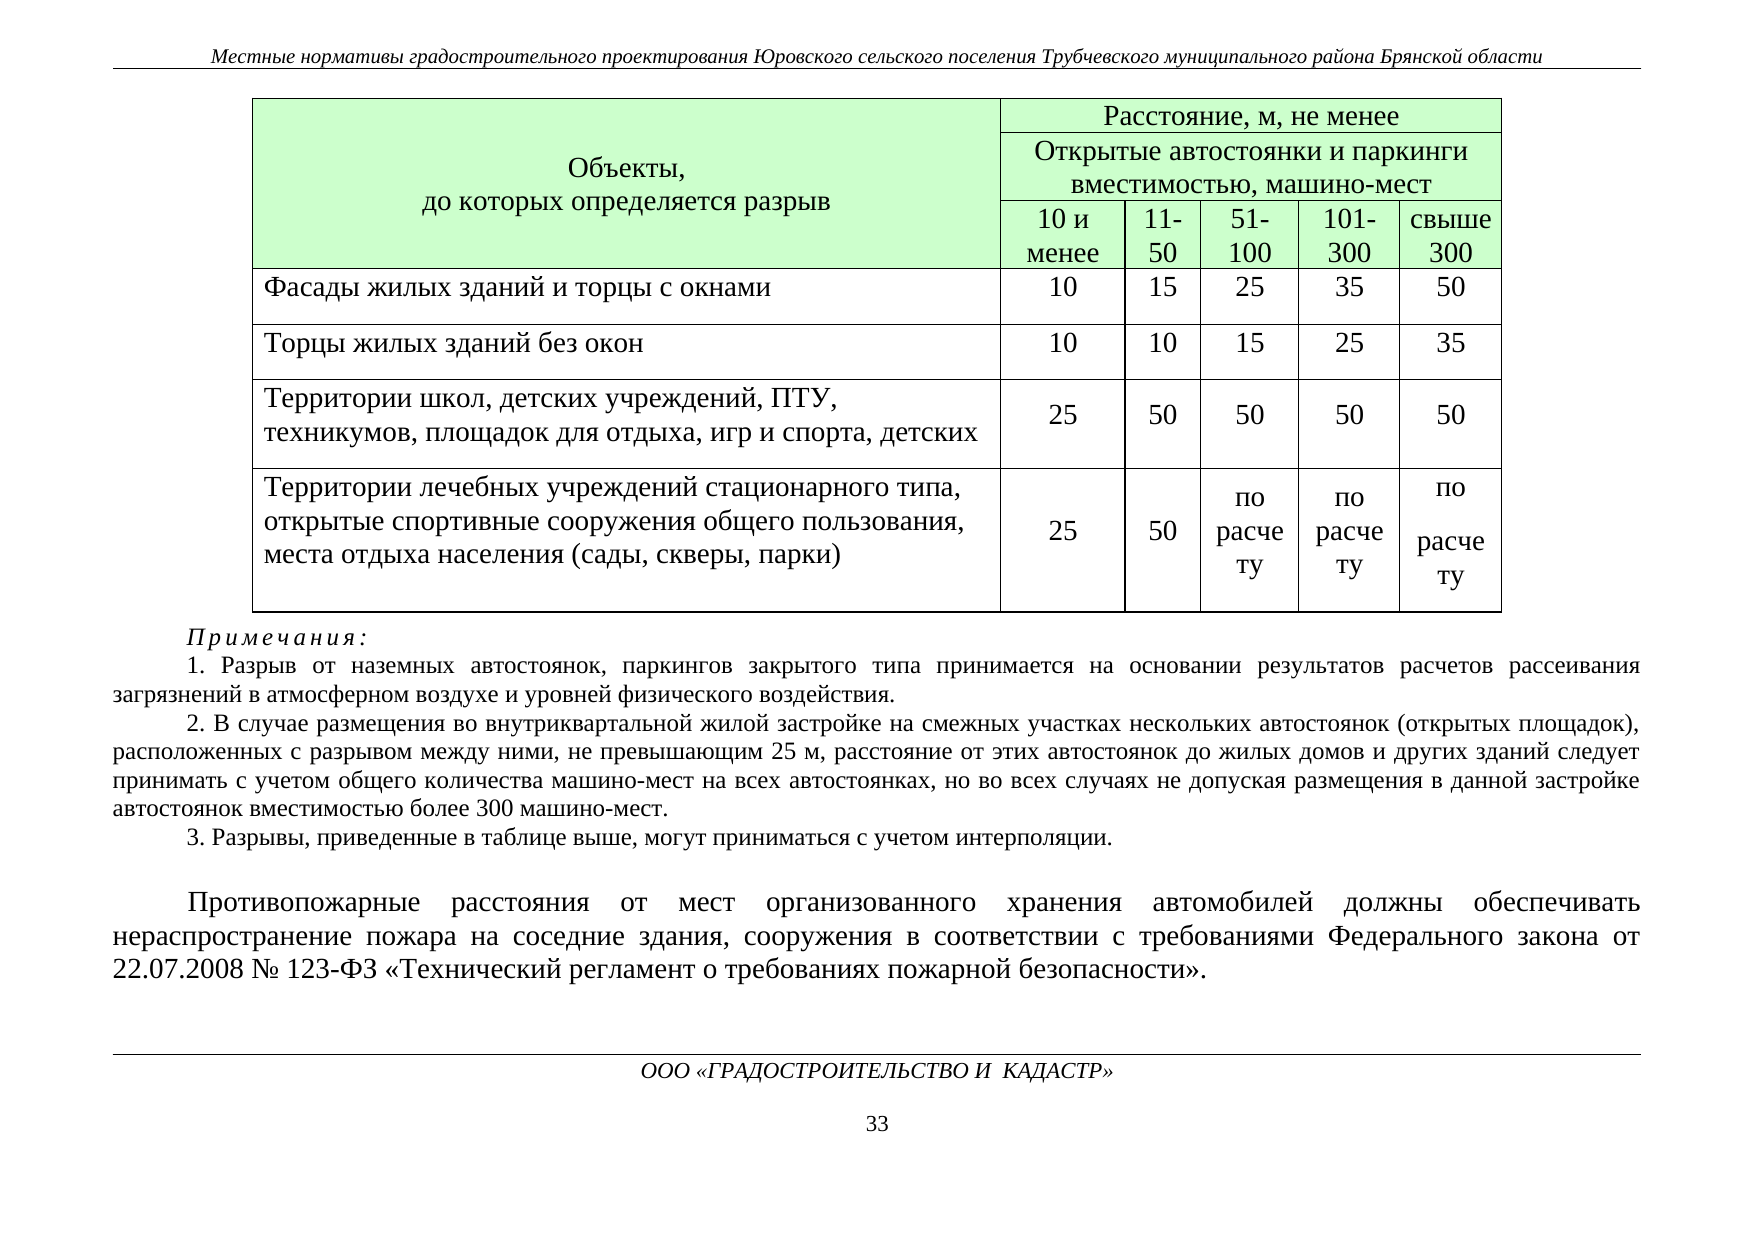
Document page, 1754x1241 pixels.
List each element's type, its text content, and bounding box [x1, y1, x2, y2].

table_cell 25 [1001, 469, 1124, 611]
table_cell 50 [1400, 269, 1501, 324]
table_cell Открытые автостоянки и паркинги вместимостью, машино-мест [1001, 133, 1501, 200]
table_cell 15 [1126, 269, 1200, 324]
table_cell Торцы жилых зданий без окон [253, 325, 1000, 379]
table_cell 10 [1126, 325, 1200, 379]
text 2. В случае размещения во внутриквартальной жилой застройке на смежных участках нескольких автостоянок (открытых площадок), расположенных с разрывом между ними, не превышающим , расстояние от этих автостоянок до жилых домов и других зданий следует принимать с учетом общего количества машино-мест на всех автостоянках, но во всех случаях не допуская размещения в данной застройке автостоянок вместимостью более 300 машино-мест. [112, 708, 1641, 822]
table_cell Территории лечебных учреждений стационарного типа, открытые спортивные сооружения общего пользования, места отдыха населения (сады, скверы, парки) [253, 469, 1000, 611]
table_cell 10 [1001, 325, 1124, 379]
table_cell 50 [1400, 380, 1501, 468]
text 1. Разрыв от наземных автостоянок, паркингов закрытого типа принимается на основании результатов расчетов рассеивания загрязнений в атмосферном воздухе и уровней физического воздействия. [112, 651, 1641, 708]
table_cell 50 [1126, 380, 1200, 468]
table_cell 11-50 [1126, 201, 1200, 268]
table_cell 50 [1201, 380, 1298, 468]
table_cell 15 [1201, 325, 1298, 379]
table_cell 25 [1201, 269, 1298, 324]
table_cell 25 [1299, 325, 1399, 379]
table_cell по расчету [1201, 469, 1298, 611]
table_cell Территории школ, детских учреждений, ПТУ, техникумов, площадок для отдыха, игр и спорта, детских [253, 380, 1000, 468]
table_cell 10 и менее [1001, 201, 1124, 268]
table_header Объекты, до которых определяется разрыв [253, 99, 1000, 268]
table_cell по расчету [1400, 469, 1501, 611]
table_header Расстояние, м, не менее [1001, 99, 1501, 132]
table_cell свыше 300 [1400, 201, 1501, 268]
table_cell 35 [1299, 269, 1399, 324]
table_cell 10 [1001, 269, 1124, 324]
table_cell 51-100 [1201, 201, 1298, 268]
text 3. Разрывы, приведенные в таблице выше, могут приниматься с учетом интерполяции. [112, 822, 1641, 851]
table_cell 25 [1001, 380, 1124, 468]
table_cell 50 [1126, 469, 1200, 611]
table_cell Фасады жилых зданий и торцы с окнами [253, 269, 1000, 324]
text Примечания: [112, 623, 1641, 651]
table_cell 101-300 [1299, 201, 1399, 268]
table_cell 35 [1400, 325, 1501, 379]
table_cell 50 [1299, 380, 1399, 468]
text Противопожарные расстояния от мест организованного хранения автомобилей должны обеспечивать нераспространение пожара на соседние здания, сооружения в соответствии с требованиями Федерального закона от 22.07.2008 № 123-ФЗ «Технический регламент о требованиях пожарной безопасности». [112, 884, 1641, 985]
table_cell по расчету [1299, 469, 1399, 611]
